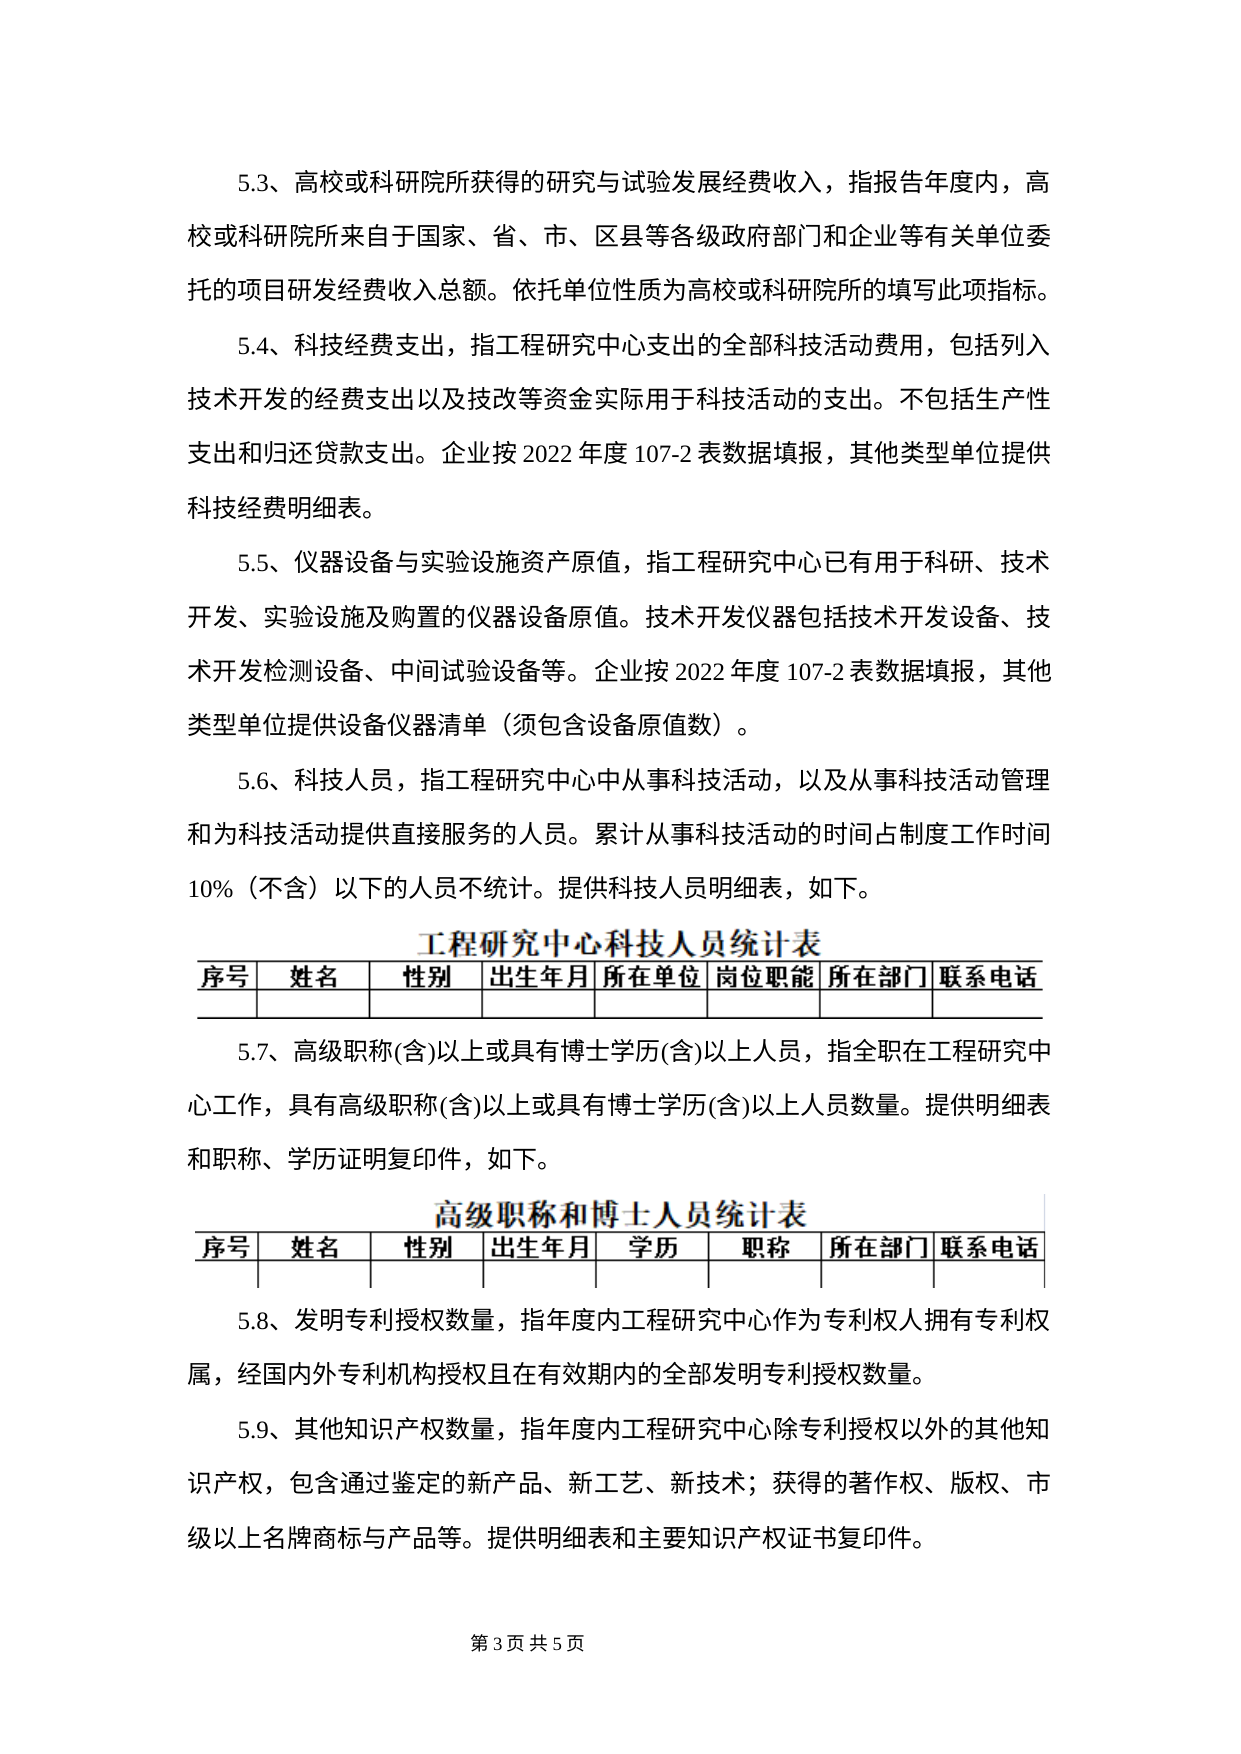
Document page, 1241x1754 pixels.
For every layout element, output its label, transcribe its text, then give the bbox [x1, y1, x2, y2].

picture [195, 1194, 1045, 1288]
text 5.9、其他知识产权数量，指年度内工程研究中心除专利授权以外的其他知识产权，包含通过鉴定的新产品、新工艺、新技术；获得的著作权、版权、市级以上名牌商标与产品等。提供明细表和主要知识产权证书复印件。 [187, 1409, 1053, 1554]
text 5.3、高校或科研院所获得的研究与试验发展经费收入，指报告年度内，高校或科研院所来自于国家、省、市、区县等各级政府部门和企业等有关单位委托的项目研发经费收入总额。依托单位性质为高校或科研院所的填写此项指标。 [187, 162, 1053, 307]
picture [197, 923, 1043, 1019]
text 5.4、科技经费支出，指工程研究中心支出的全部科技活动费用，包括列入技术开发的经费支出以及技改等资金实际用于科技活动的支出。不包括生产性支出和归还贷款支出。企业按2022年度107-2表数据填报，其他类型单位提供科技经费明细表。 [187, 325, 1053, 524]
text 5.8、发明专利授权数量，指年度内工程研究中心作为专利权人拥有专利权属，经国内外专利机构授权且在有效期内的全部发明专利授权数量。 [187, 1301, 1053, 1391]
text 5.7、高级职称(含)以上或具有博士学历(含)以上人员，指全职在工程研究中心工作，具有高级职称(含)以上或具有博士学历(含)以上人员数量。提供明细表和职称、学历证明复印件，如下。 [187, 1031, 1053, 1176]
text 5.5、仪器设备与实验设施资产原值，指工程研究中心已有用于科研、技术开发、实验设施及购置的仪器设备原值。技术开发仪器包括技术开发设备、技术开发检测设备、中间试验设备等。企业按2022年度107-2表数据填报，其他类型单位提供设备仪器清单（须包含设备原值数）。 [187, 543, 1053, 742]
text 5.6、科技人员，指工程研究中心中从事科技活动，以及从事科技活动管理和为科技活动提供直接服务的人员。累计从事科技活动的时间占制度工作时间10%（不含）以下的人员不统计。提供科技人员明细表，如下。 [187, 760, 1053, 905]
